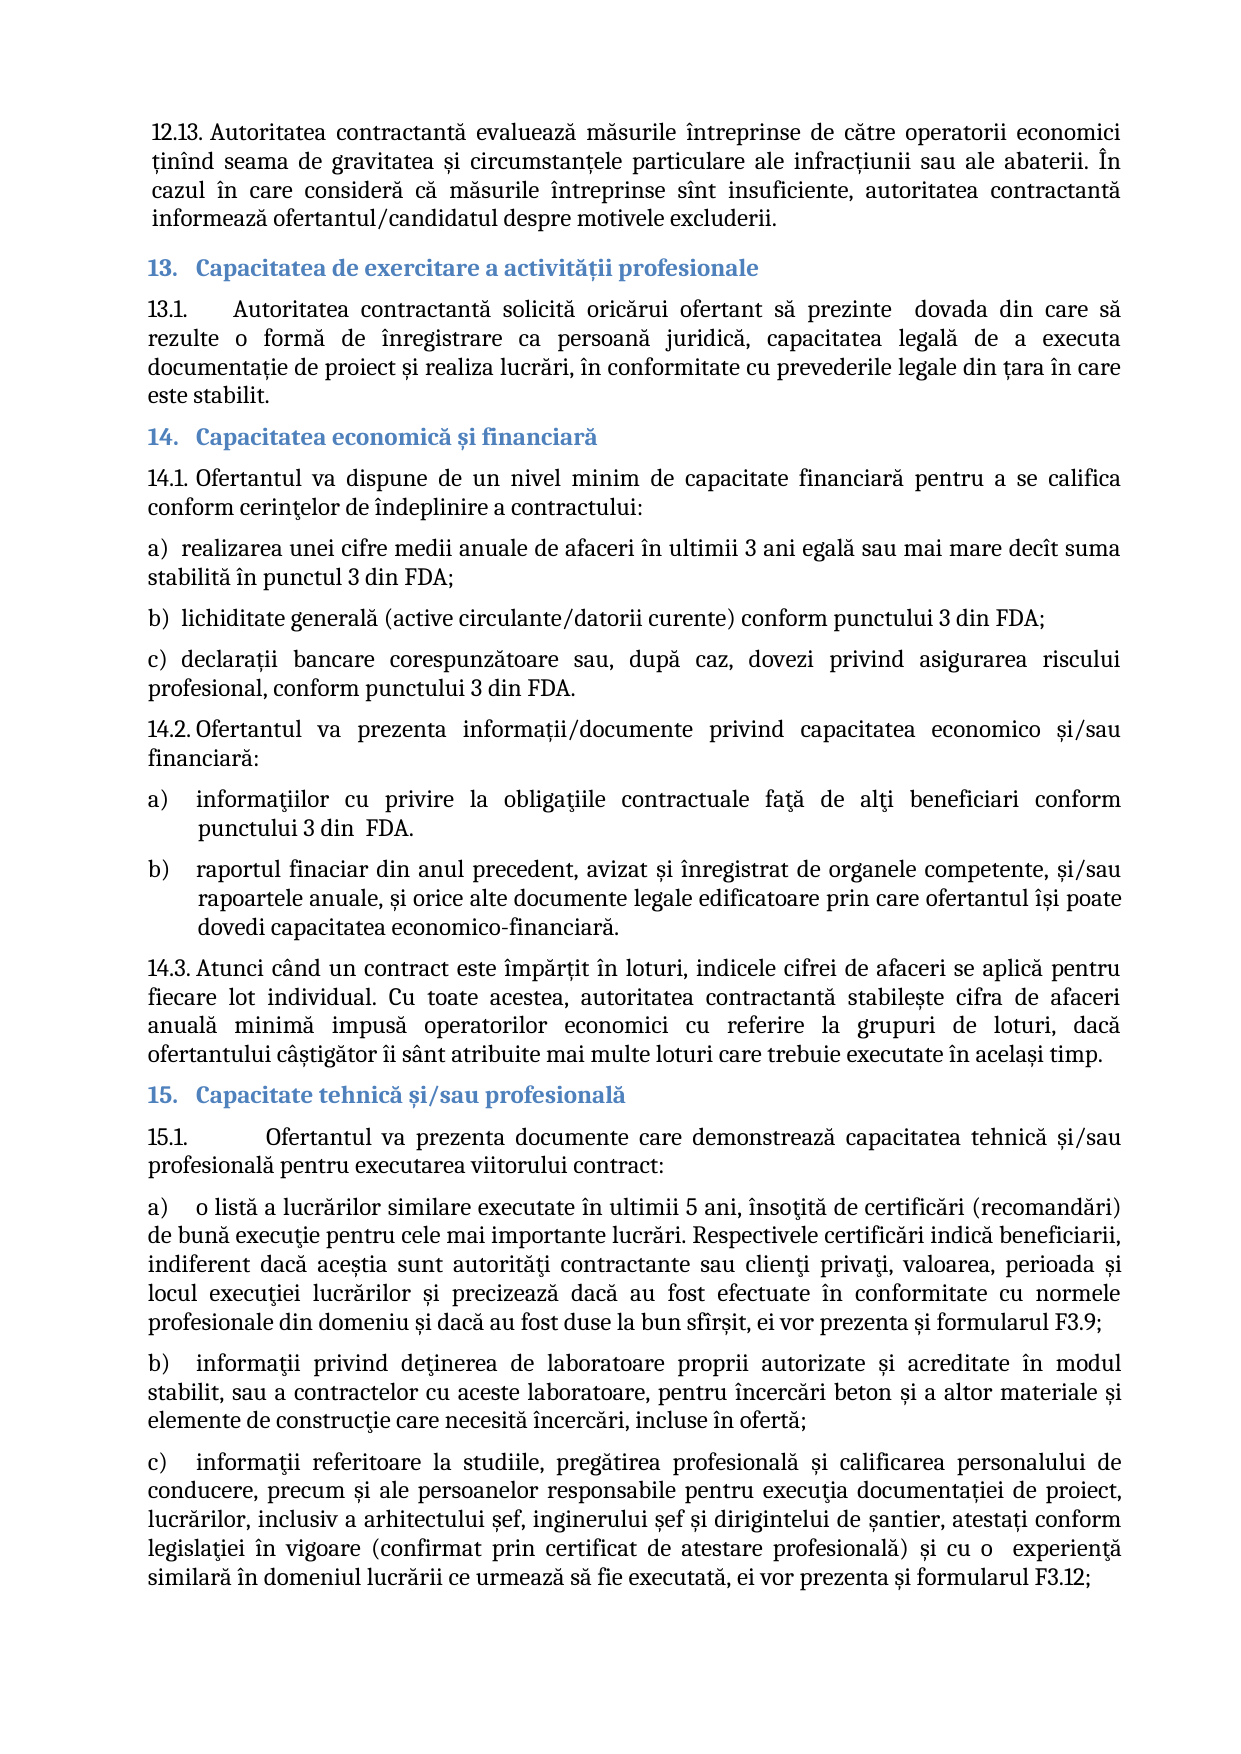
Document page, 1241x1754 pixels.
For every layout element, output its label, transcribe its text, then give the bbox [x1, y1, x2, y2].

list Ofertantul va prezenta informații/documente privind capacitatea economico și/sau financiară: [148, 715, 1122, 773]
list Atunci când un contract este împărțit în loturi, indicele cifrei de afaceri se aplică pentru fiecare lot individual. Cu toate acestea, autoritatea contractantă stabilește cifra de afaceri anuală minimă impusă operatorilor economici cu referire la grupuri de loturi, dacă ofertantului câștigător îi sânt atribuite mai multe loturi care trebuie executate în același timp. [148, 954, 1122, 1069]
list realizarea unei cifre medii anuale de afaceri în ultimii 3 ani egală sau mai mare decît suma stabilită în punctul 3 din FDA; [148, 534, 1122, 591]
list informaţiilor cu privire la obligaţiile contractuale faţă de alţi beneficiari conform punctului 3 din FDA. [148, 785, 1122, 843]
list informaţii privind deţinerea de laboratoare proprii autorizate şi acreditate în modul stabilit, sau a contractelor cu aceste laboratoare, pentru încercări beton şi a altor materiale şi elemente de construcţie care necesită încercări, incluse în ofertă; [148, 1349, 1122, 1435]
list Autoritatea contractantă evaluează măsurile întreprinse de către operatorii economici ținînd seama de gravitatea și circumstanțele particulare ale infracțiunii sau ale abaterii. În cazul în care consideră că măsurile întreprinse sînt insuficiente, autoritatea contractantă informează ofertantul/candidatul despre motivele excluderii. [152, 118, 1122, 233]
list lichiditate generală (active circulante/datorii curente) conform punctului 3 din FDA; [148, 604, 1122, 633]
list informaţii referitoare la studiile, pregătirea profesională şi calificarea personalului de conducere, precum şi ale persoanelor responsabile pentru execuţia documentației de proiect, lucrărilor, inclusiv a arhitectului șef, inginerului șef și dirigintelui de şantier, atestați conform legislaţiei în vigoare (confirmat prin certificat de atestare profesională) şi cu o experienţă similară în domeniul lucrării ce urmează să fie executată, ei vor prezenta și formularul F3.12; [148, 1448, 1122, 1591]
list declarații bancare corespunzătoare sau, după caz, dovezi privind asigurarea riscului profesional, conform punctului 3 din FDA. [148, 645, 1122, 703]
list raportul finaciar din anul precedent, avizat şi înregistrat de organele competente, şi/sau rapoartele anuale, şi orice alte documente legale edificatoare prin care ofertantul îşi poate dovedi capacitatea economico-financiară. [148, 855, 1122, 941]
list Ofertantul va dispune de un nivel minim de capacitate financiară pentru a se califica conform cerinţelor de îndeplinire a contractului: [148, 464, 1122, 521]
list Autoritatea contractantă solicită oricărui ofertant să prezinte dovada din care să rezulte o formă de înregistrare ca persoană juridică, capacitatea legală de a executa documentație de proiect și realiza lucrări, în conformitate cu prevederile legale din țara în care este stabilit. [148, 295, 1122, 410]
subtitle Capacitatea economică şi financiară [148, 423, 1122, 451]
subtitle Capacitate tehnică și/sau profesională [148, 1081, 1122, 1110]
list o listă a lucrărilor similare executate în ultimii 5 ani, însoţită de certificări (recomandări) de bună execuţie pentru cele mai importante lucrări. Respectivele certificări indică beneficiarii, indiferent dacă aceştia sunt autorităţi contractante sau clienţi privaţi, valoarea, perioada şi locul execuţiei lucrărilor şi precizează dacă au fost efectuate în conformitate cu normele profesionale din domeniu şi dacă au fost duse la bun sfîrşit, ei vor prezenta și formularul F3.9; [148, 1193, 1122, 1336]
subtitle Capacitatea de exercitare a activității profesionale [148, 254, 1122, 283]
list Ofertantul va prezenta documente care demonstrează capacitatea tehnică și/sau profesională pentru executarea viitorului contract: [148, 1123, 1122, 1180]
